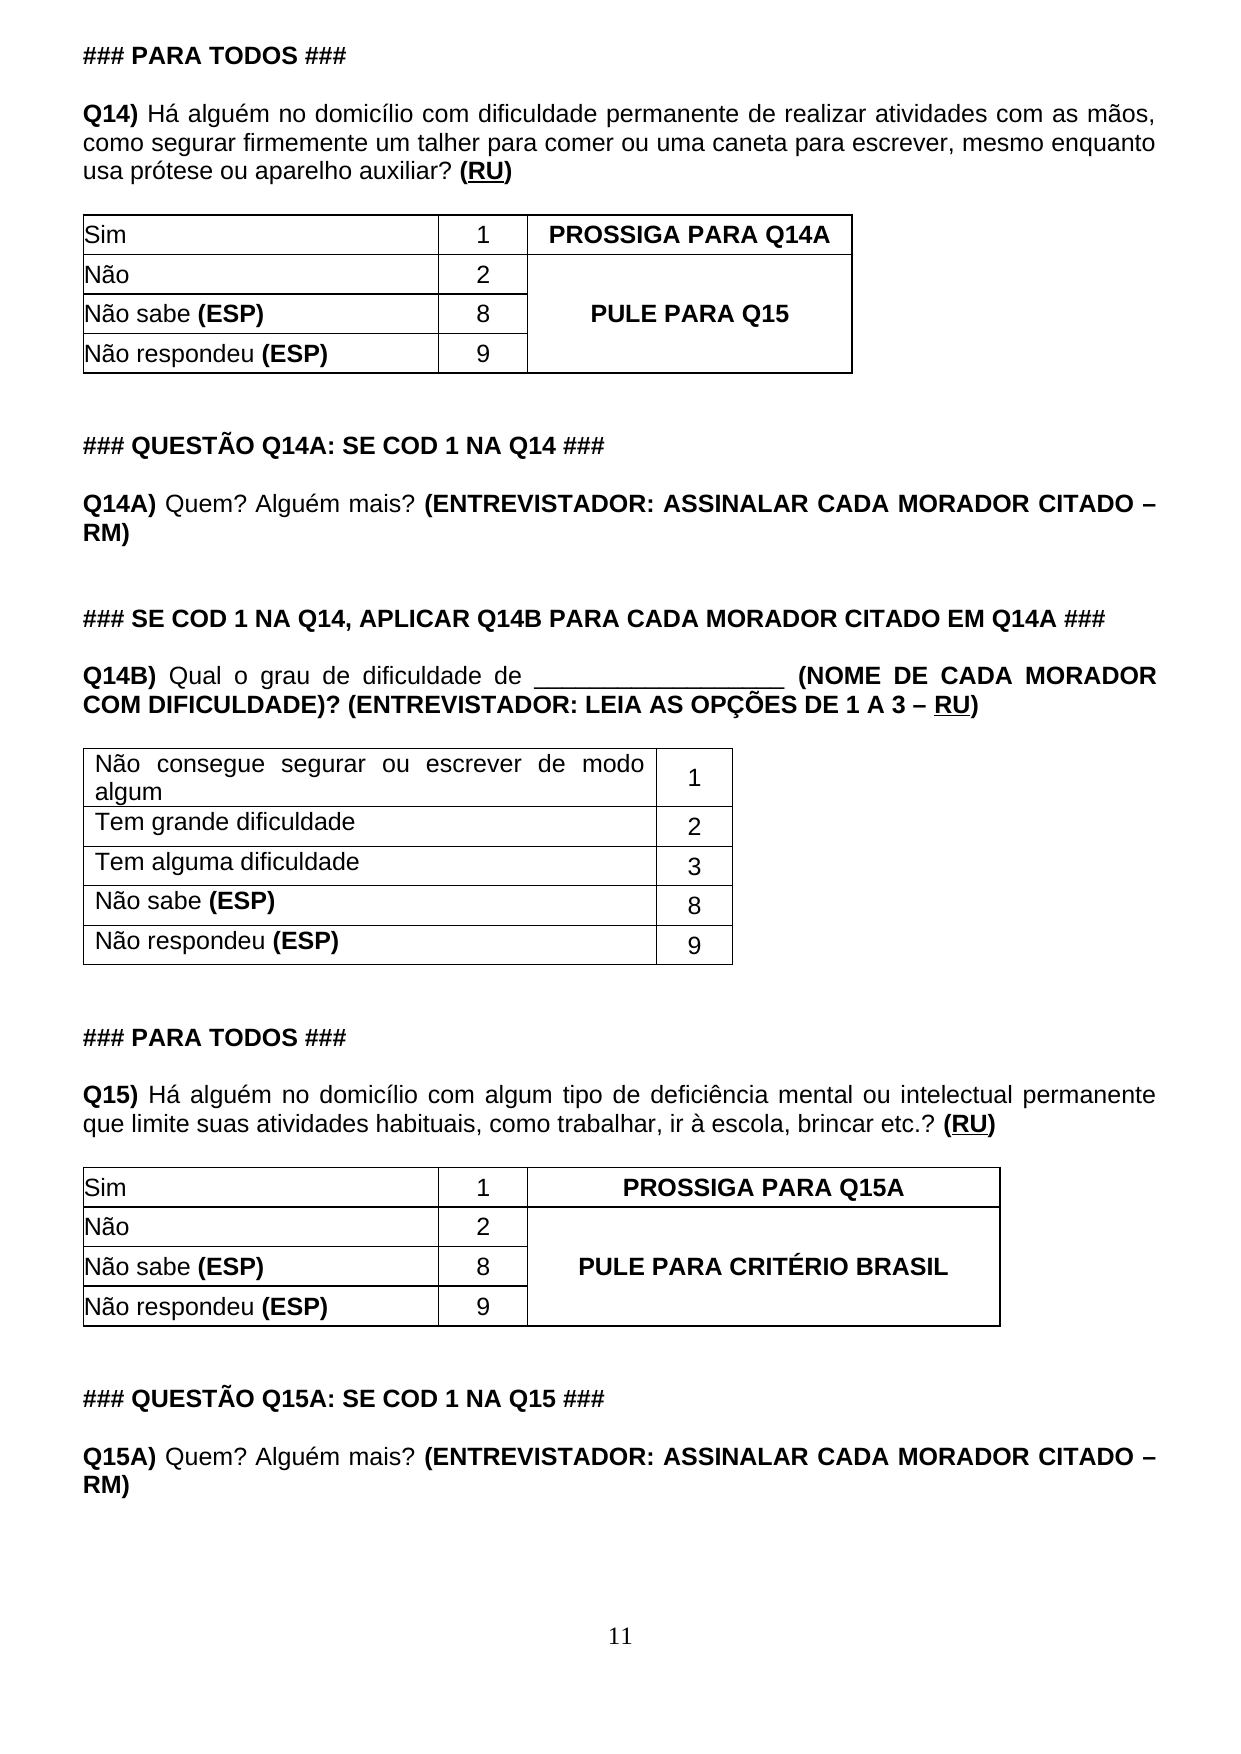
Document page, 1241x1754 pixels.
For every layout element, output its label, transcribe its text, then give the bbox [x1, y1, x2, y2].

table_header PROSSIGA PARA Q15A [528, 1168, 999, 1206]
table_cell Tem grande dificuldade [84, 807, 656, 846]
table_header Não consegue segurar ou escrever de modo algum [84, 749, 656, 806]
table_cell Tem alguma dificuldade [84, 847, 656, 885]
text Q15A) Quem? Alguém mais? (ENTREVISTADOR: ASSINALAR CADA MORADOR CITADO – RM) [83, 1442, 1157, 1499]
text ### QUESTÃO Q14A: SE COD 1 NA Q14 ### [83, 431, 1157, 460]
table_header Sim [84, 1168, 438, 1206]
table_header PROSSIGA PARA Q14A [528, 216, 851, 253]
text Q14A) Quem? Alguém mais? (ENTREVISTADOR: ASSINALAR CADA MORADOR CITADO – RM) [83, 489, 1157, 546]
table_cell 2 [439, 255, 527, 293]
text Q14B) Qual o grau de dificuldade de __________________ (NOME DE CADA MORADOR COM DIFICULDADE)? (ENTREVISTADOR: LEIA AS OPÇÕES DE 1 A 3 – RU) [83, 661, 1157, 719]
table_cell Não sabe (ESP) [84, 295, 438, 333]
table_cell Não respondeu (ESP) [84, 334, 438, 372]
text Q15) Há alguém no domicílio com algum tipo de deficiência mental ou intelectual permanente que limite suas atividades habituais, como trabalhar, ir à escola, brincar etc.? (RU) [83, 1080, 1157, 1138]
table_header 1 [439, 1168, 527, 1206]
text ### PARA TODOS ### [83, 1023, 1113, 1052]
text ### PARA TODOS ### [83, 41, 1113, 70]
table_cell 8 [657, 886, 732, 925]
table_cell 2 [657, 807, 732, 846]
table_cell 9 [439, 334, 527, 372]
table_cell PULE PARA CRITÉRIO BRASIL [528, 1208, 999, 1325]
table_cell Não [84, 255, 438, 293]
table_cell 8 [439, 1247, 527, 1285]
table_cell Não [84, 1208, 438, 1246]
table_header 1 [439, 216, 527, 253]
table_cell Não sabe (ESP) [84, 886, 656, 925]
table_cell 8 [439, 295, 527, 333]
table_cell 9 [657, 926, 732, 964]
table_header Sim [84, 216, 438, 253]
table_cell 2 [439, 1208, 527, 1246]
text Q14) Há alguém no domicílio com dificuldade permanente de realizar atividades com as mãos, como segurar firmemente um talher para comer ou uma caneta para escrever, mesmo enquanto usa prótese ou aparelho auxiliar? (RU) [83, 99, 1157, 185]
table_cell Não sabe (ESP) [84, 1247, 438, 1285]
table_cell Não respondeu (ESP) [84, 1287, 438, 1325]
text ### SE COD 1 NA Q14, APLICAR Q14B PARA CADA MORADOR CITADO EM Q14A ### [83, 604, 1157, 632]
text ### QUESTÃO Q15A: SE COD 1 NA Q15 ### [83, 1384, 1157, 1413]
table_cell PULE PARA Q15 [528, 255, 851, 372]
table_header 1 [657, 749, 732, 806]
table_cell 3 [657, 847, 732, 885]
table_cell Não respondeu (ESP) [84, 926, 656, 964]
table_cell 9 [439, 1287, 527, 1325]
